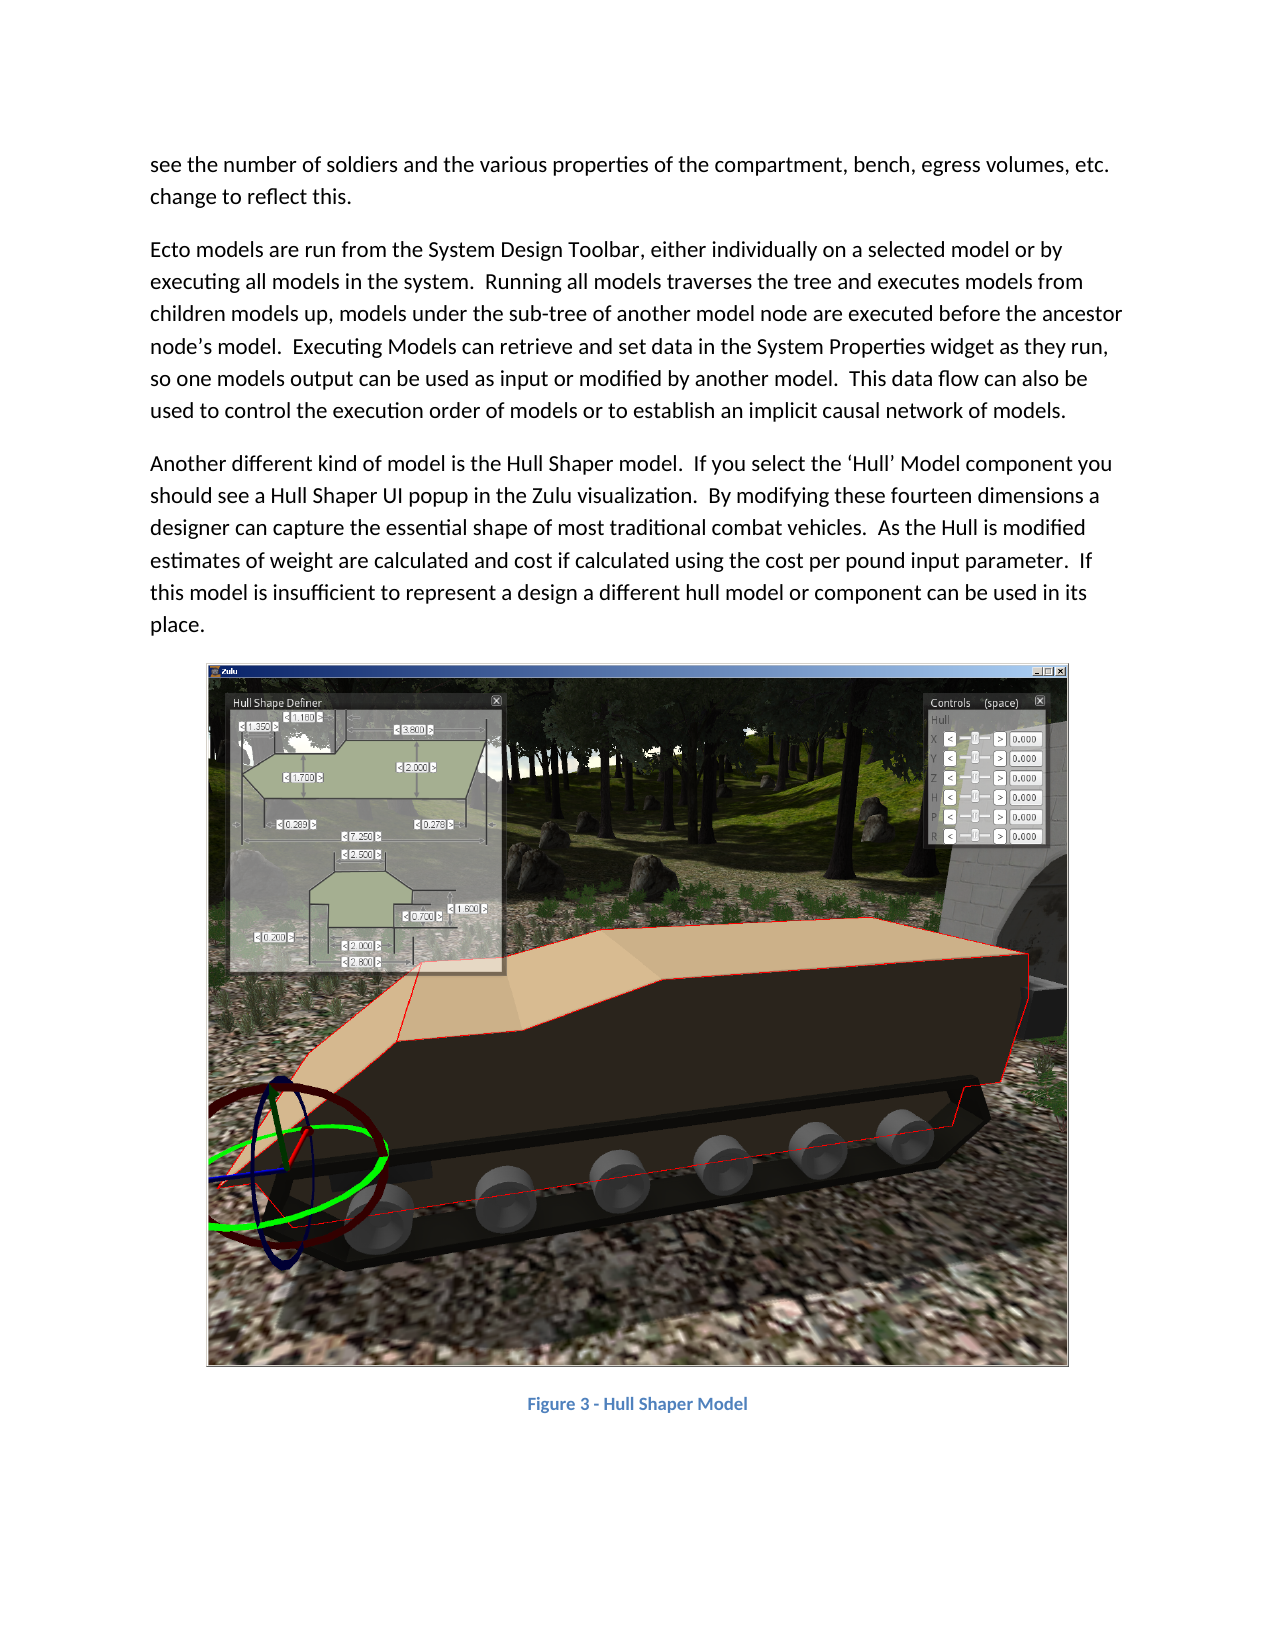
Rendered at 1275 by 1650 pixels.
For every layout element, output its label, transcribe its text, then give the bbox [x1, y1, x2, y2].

text Ecto models are run from the System Design Toolbar, either individually on a selected model or by executing all models in the system. Running all models traverses the tree and executes models from children models up, models under the sub-tree of another model node are executed before the ancestor node’s model. Executing Models can retrieve and set data in the System Properties widget as they run, so one models output can be used as input or modified by another model. This data flow can also be used to control the execution order of models or to establish an implicit causal network of models. [150, 235, 1125, 424]
picture [206, 663, 1069, 1367]
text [150, 150, 1125, 210]
text Another different kind of model is the Hull Shaper model. If you select the ‘Hull’ Model component you should see a Hull Shaper UI popup in the Zulu visualization. By modifying these fourteen dimensions a designer can capture the essential shape of most traditional combat vehicles. As the Hull is modified estimates of weight are calculated and cost if calculated using the cost per pound input parameter. If this model is insufficient to represent a design a different hull model or component can be used in its place. [150, 449, 1125, 638]
